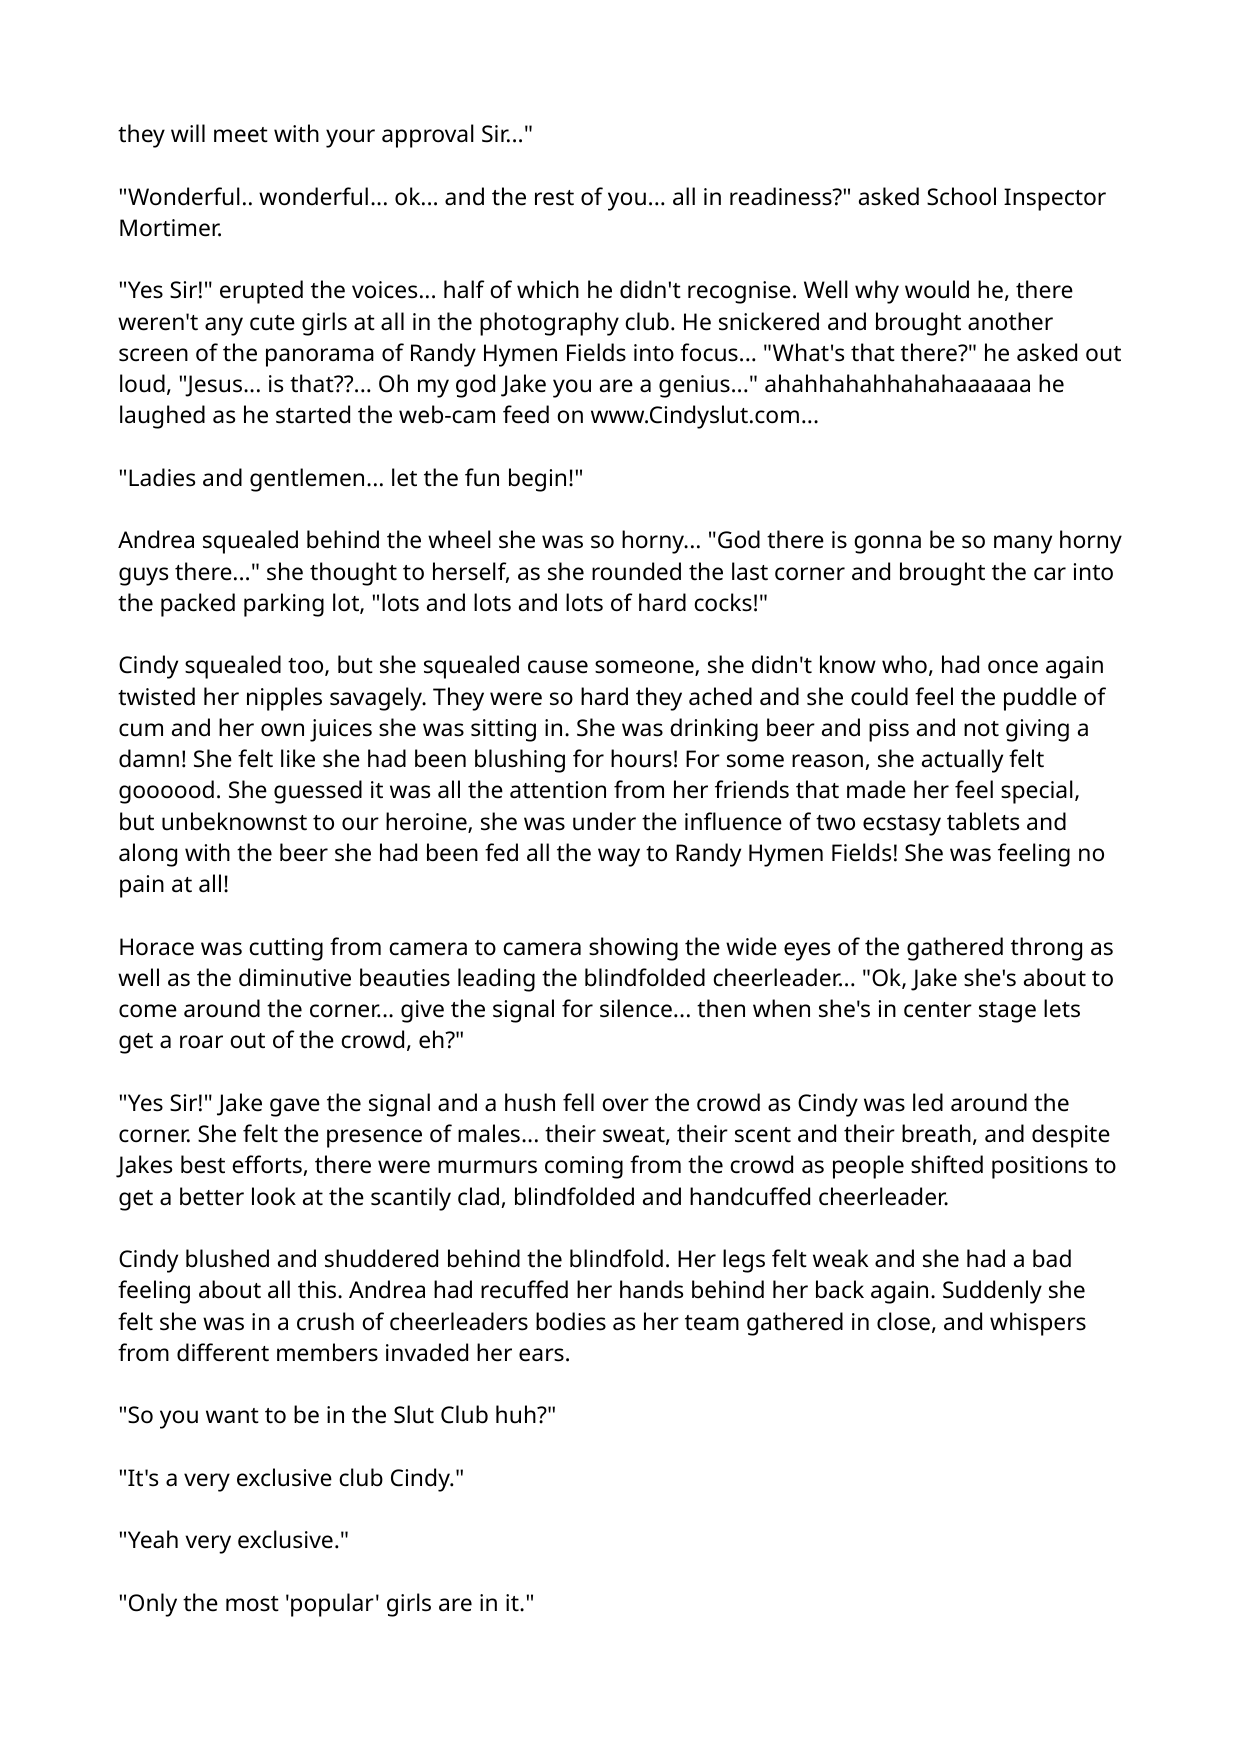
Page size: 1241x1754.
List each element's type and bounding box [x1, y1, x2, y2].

text [118, 118, 1122, 1618]
